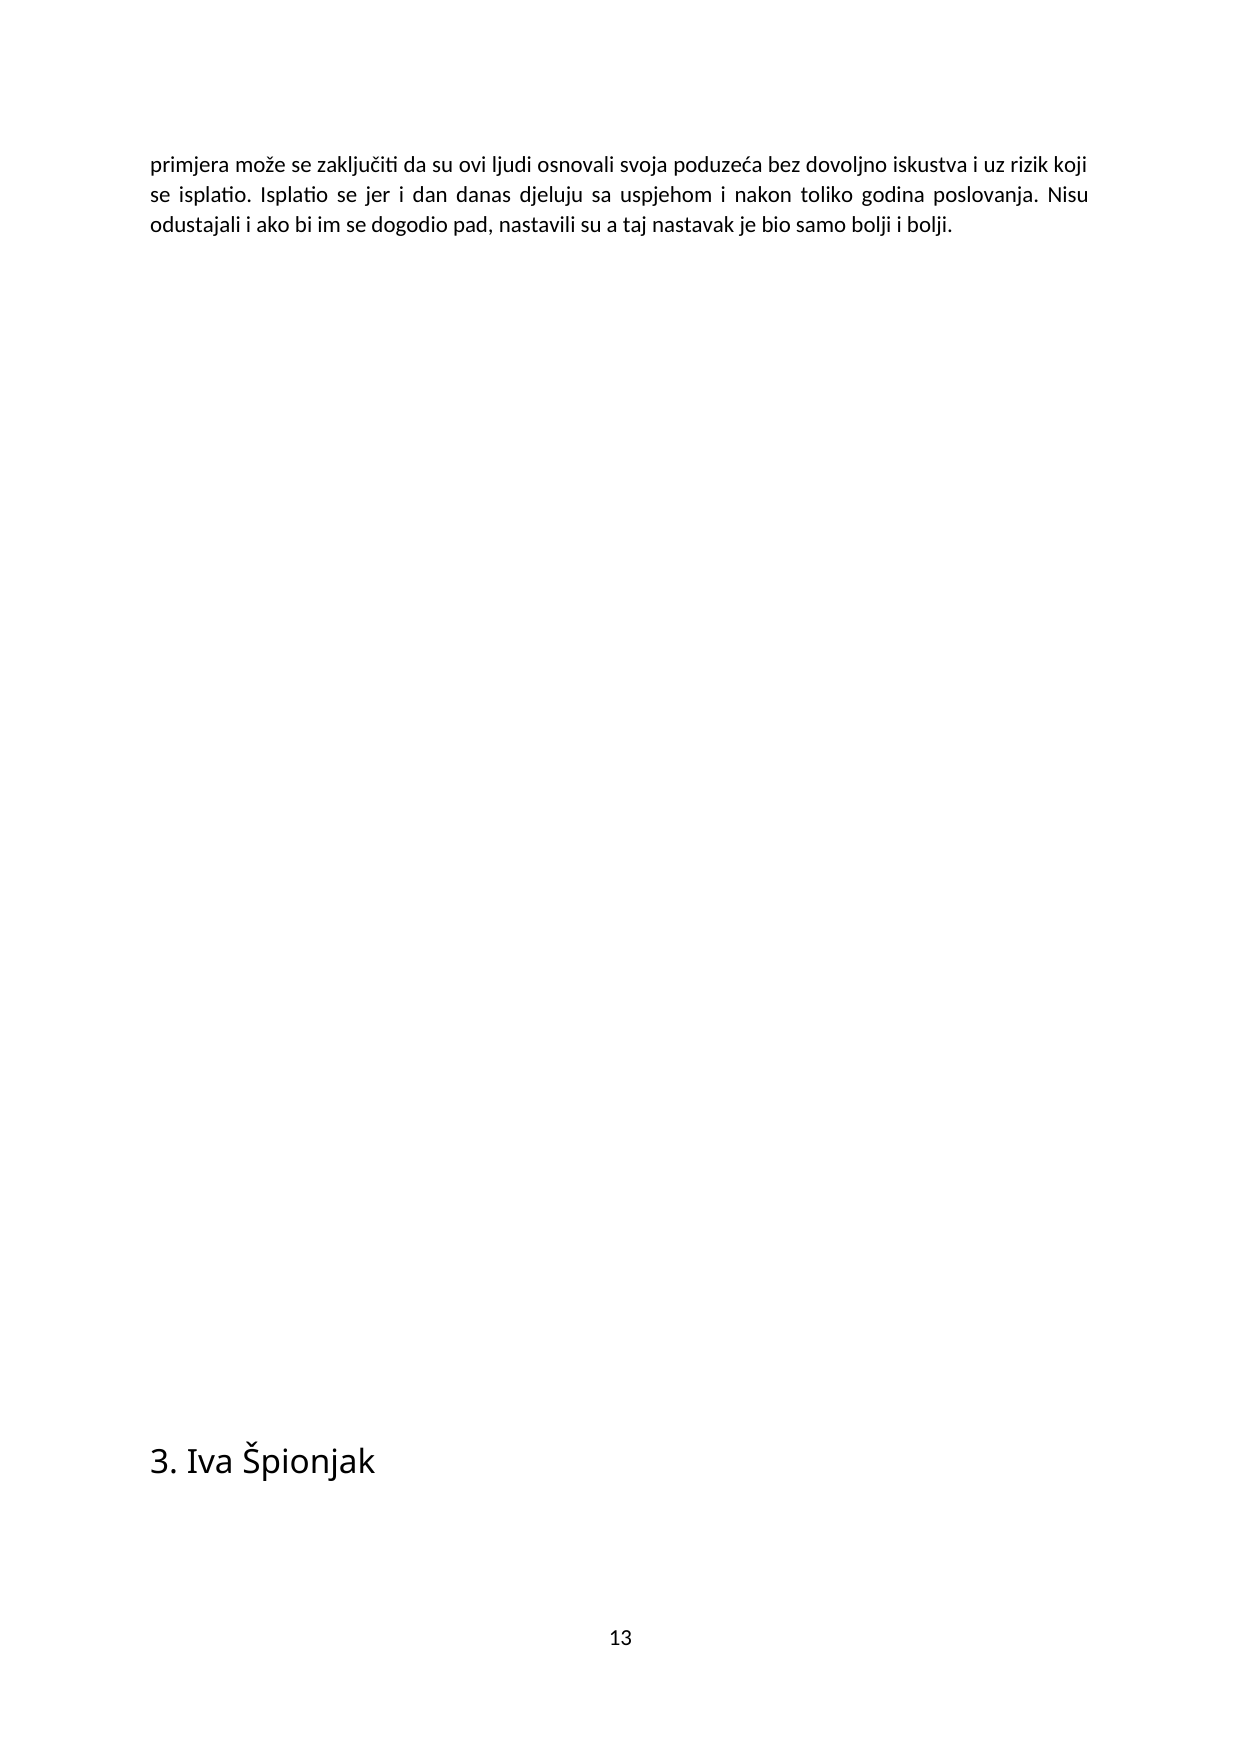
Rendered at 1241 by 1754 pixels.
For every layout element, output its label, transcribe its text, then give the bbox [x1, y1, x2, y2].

subtitle 3. Iva Špionjak [150, 1437, 1090, 1483]
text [150, 150, 1090, 238]
